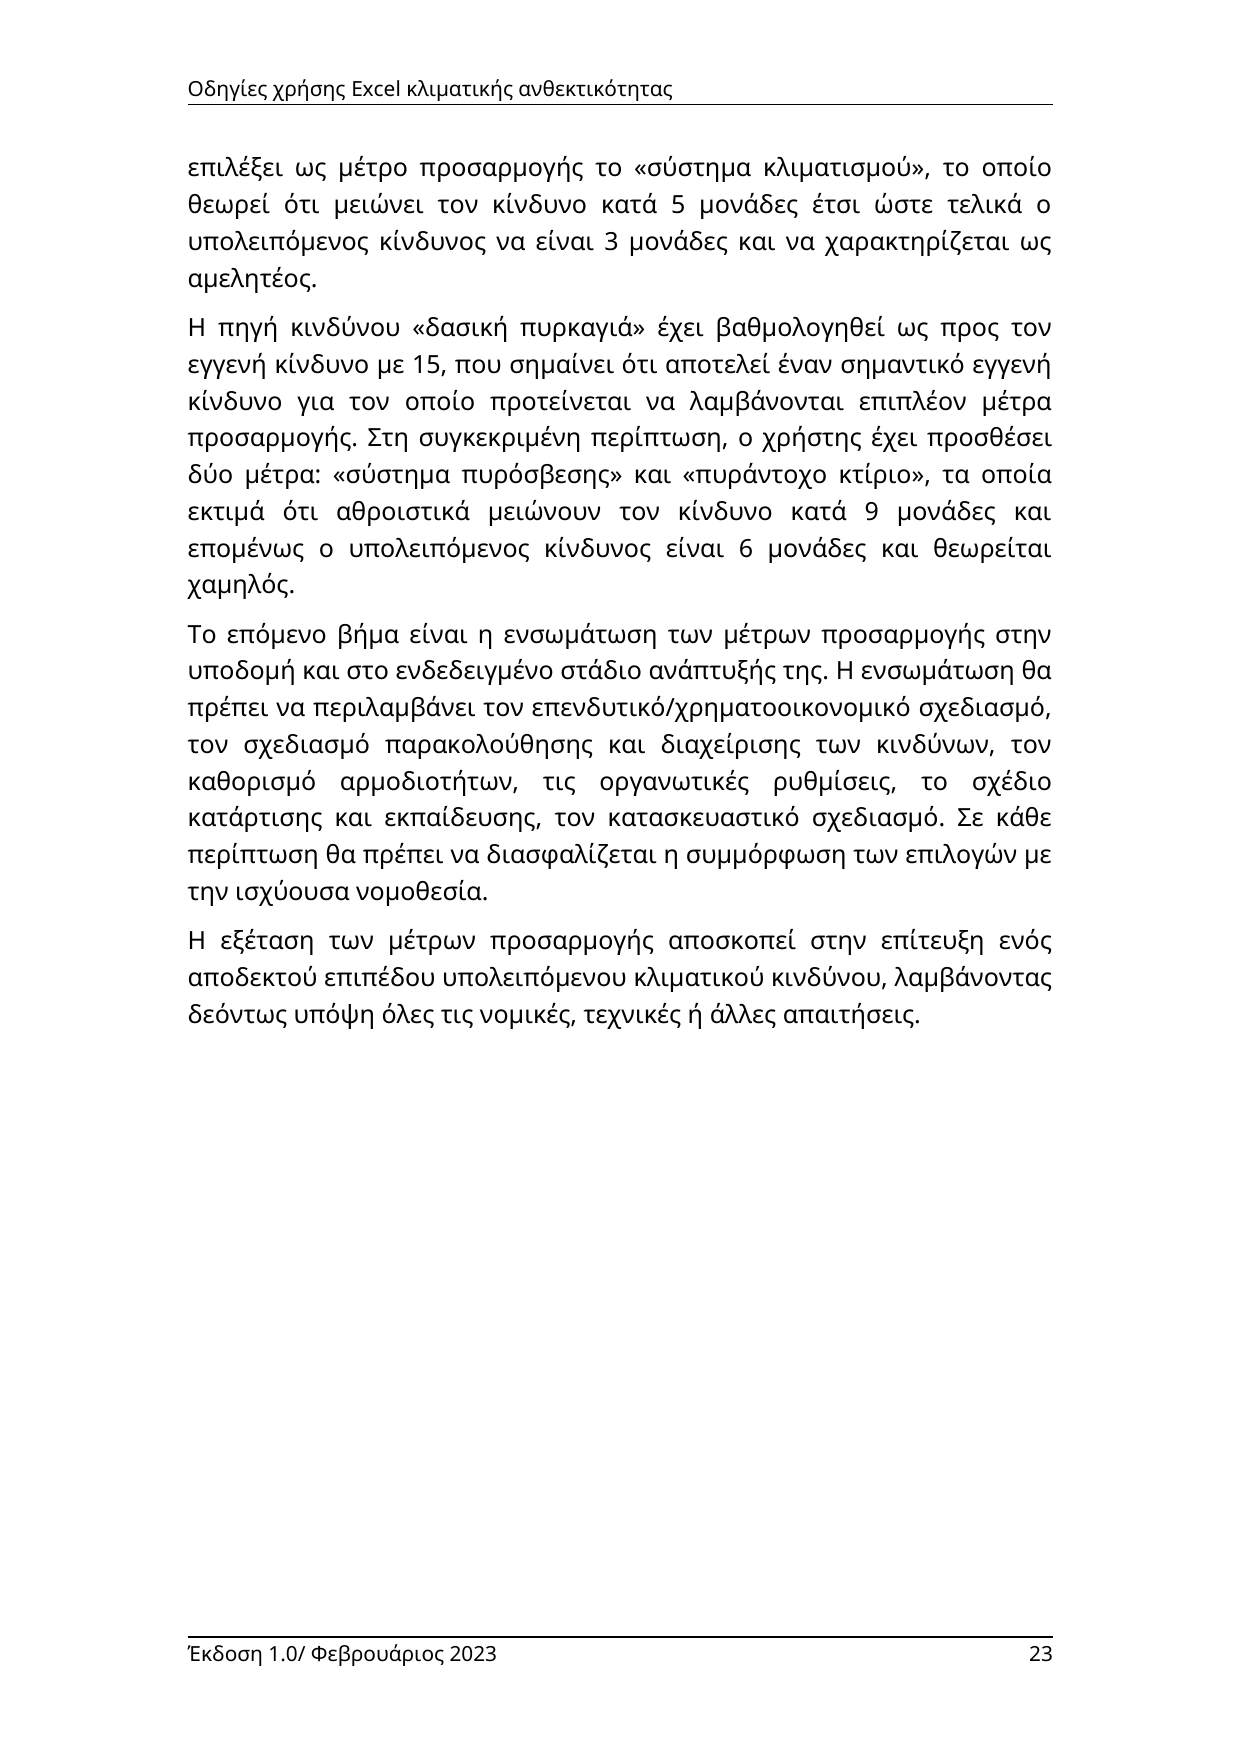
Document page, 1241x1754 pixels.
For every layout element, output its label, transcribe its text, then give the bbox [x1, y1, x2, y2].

text Η πηγή κινδύνου «δασική πυρκαγιά» έχει βαθμολογηθεί ως προς τον εγγενή κίνδυνο με 15, που σημαίνει ότι αποτελεί έναν σημαντικό εγγενή κίνδυνο για τον οποίο προτείνεται να λαμβάνονται επιπλέον μέτρα προσαρμογής. Στη συγκεκριμένη περίπτωση, ο χρήστης έχει προσθέσει δύο μέτρα: «σύστημα πυρόσβεσης» και «πυράντοχο κτίριο», τα οποία εκτιμά ότι αθροιστικά μειώνουν τον κίνδυνο κατά 9 μονάδες και επομένως ο υπολειπόμενος κίνδυνος είναι 6 μονάδες και θεωρείται χαμηλός. [187, 309, 1053, 601]
text Το επόμενο βήμα είναι η ενσωμάτωση των μέτρων προσαρμογής στην υποδομή και στο ενδεδειγμένο στάδιο ανάπτυξής της. Η ενσωμάτωση θα πρέπει να περιλαμβάνει τον επενδυτικό/χρηματοοικονομικό σχεδιασμό, τον σχεδιασμό παρακολούθησης και διαχείρισης των κινδύνων, τον καθορισμό αρμοδιοτήτων, τις οργανωτικές ρυθμίσεις, το σχέδιο κατάρτισης και εκπαίδευσης, τον κατασκευαστικό σχεδιασμό. Σε κάθε περίπτωση θα πρέπει να διασφαλίζεται η συμμόρφωση των επιλογών με την ισχύουσα νομοθεσία. [187, 616, 1053, 908]
text Η εξέταση των μέτρων προσαρμογής αποσκοπεί στην επίτευξη ενός αποδεκτού επιπέδου υπολειπόμενου κλιματικού κινδύνου, λαμβάνοντας δεόντως υπόψη όλες τις νομικές, τεχνικές ή άλλες απαιτήσεις. [187, 923, 1053, 1031]
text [187, 150, 1053, 294]
